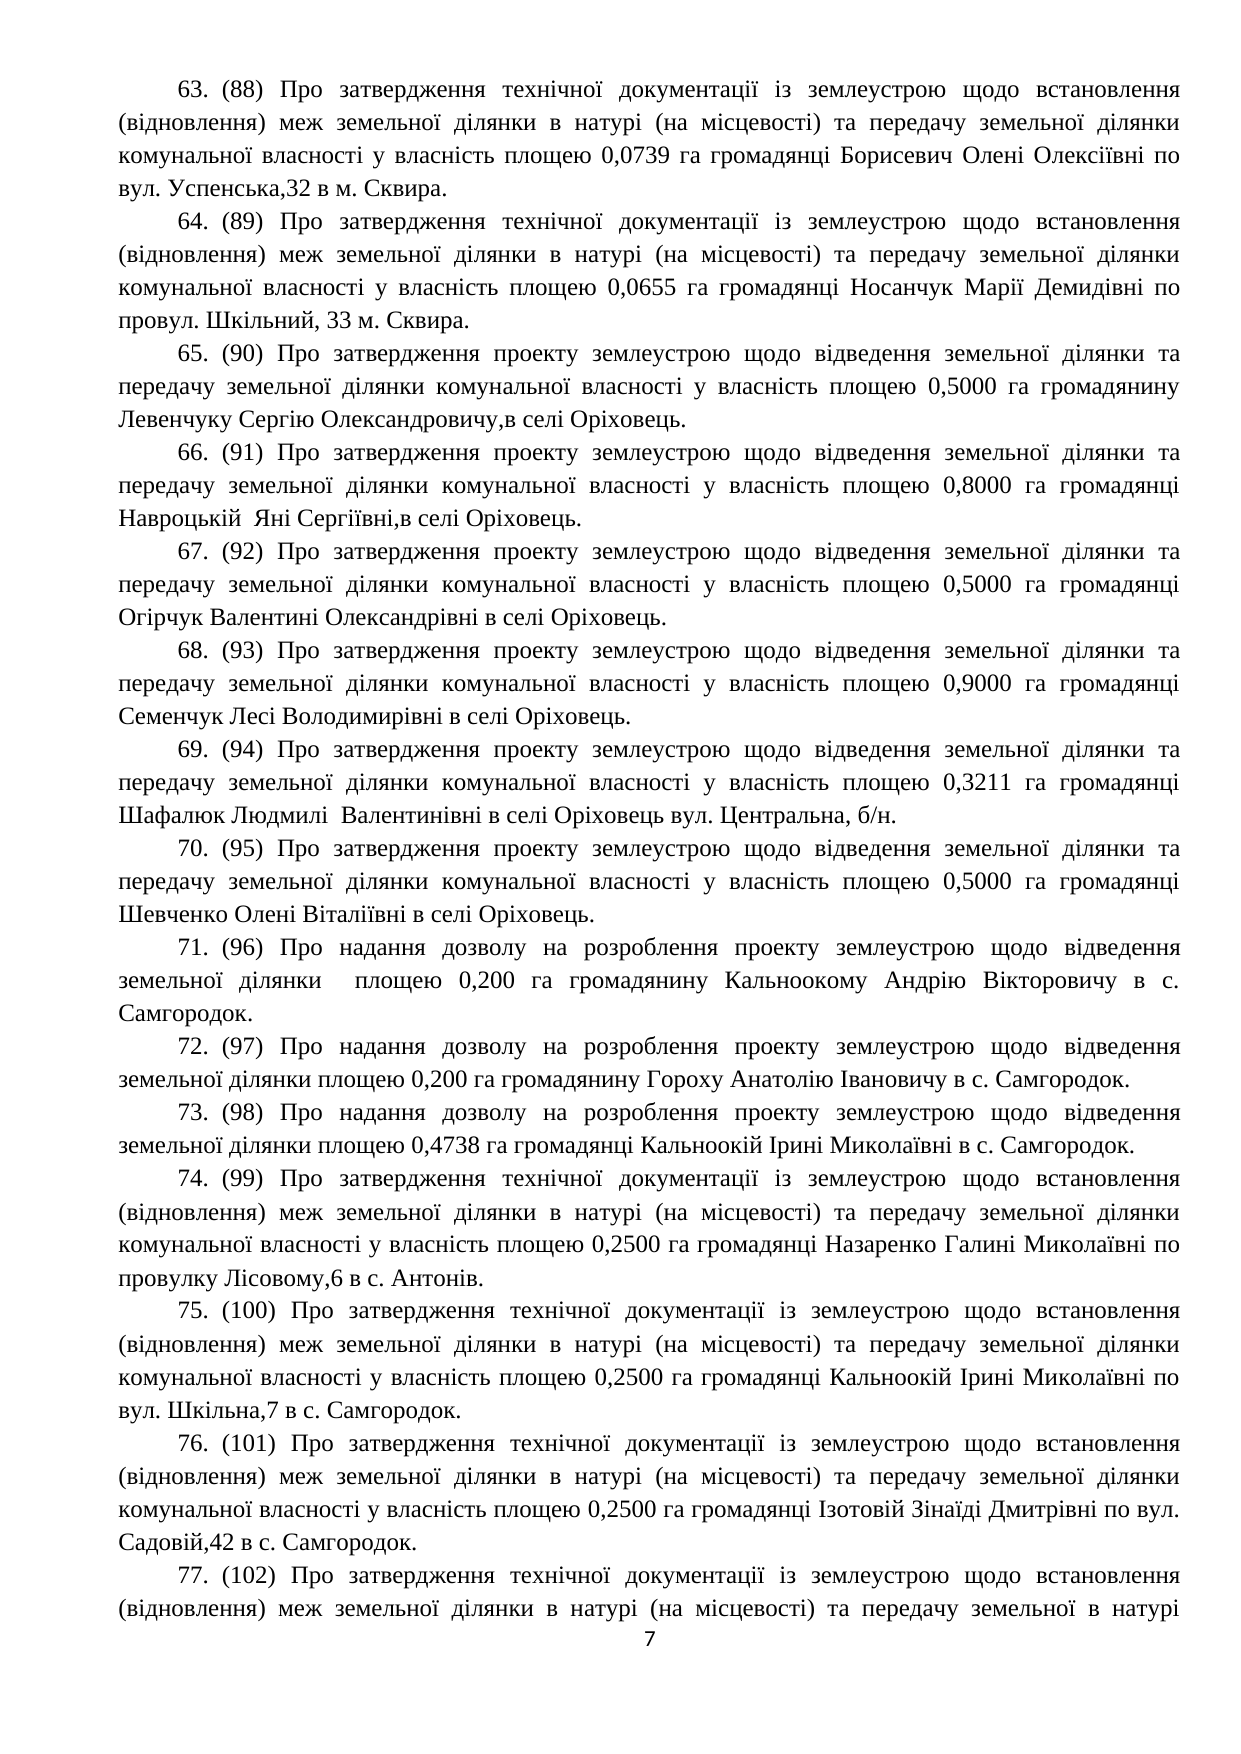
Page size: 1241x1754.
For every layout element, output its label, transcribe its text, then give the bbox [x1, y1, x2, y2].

list (101) Про затвердження технічної документації із землеустрою щодо встановлення (відновлення) меж земельної ділянки в натурі (на місцевості) та передачу земельної ділянки комунальної власності у власність площею 0,2500 га громадянці Ізотовій Зінаїді Дмитрівні по вул. Садовій,42 в с. Самгородок. [118, 1428, 1181, 1556]
list (94) Про затвердження проекту землеустрою щодо відведення земельної ділянки та передачу земельної ділянки комунальної власності у власність площею 0,3211 га громадянці Шафалюк Людмилі Валентинівні в селі Оріховець вул. Центральна, б/н. [118, 734, 1181, 829]
list (93) Про затвердження проекту землеустрою щодо відведення земельної ділянки та передачу земельної ділянки комунальної власності у власність площею 0,9000 га громадянці Семенчук Лесі Володимирівні в селі Оріховець. [118, 635, 1181, 730]
list (95) Про затвердження проекту землеустрою щодо відведення земельної ділянки та передачу земельної ділянки комунальної власності у власність площею 0,5000 га громадянці Шевченко Олені Віталіївні в селі Оріховець. [118, 833, 1181, 928]
list (97) Про надання дозволу на розроблення проекту землеустрою щодо відведення земельної ділянки площею 0,200 га громадянину Гороху Анатолію Івановичу в с. Самгородок. [118, 1031, 1181, 1093]
list (92) Про затвердження проекту землеустрою щодо відведення земельної ділянки та передачу земельної ділянки комунальної власності у власність площею 0,5000 га громадянці Огірчук Валентині Олександрівні в селі Оріховець. [118, 536, 1181, 631]
list (90) Про затвердження проекту землеустрою щодо відведення земельної ділянки та передачу земельної ділянки комунальної власності у власність площею 0,5000 га громадянину Левенчуку Сергію Олександровичу,в селі Оріховець. [118, 338, 1181, 433]
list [118, 1560, 1181, 1622]
list (89) Про затвердження технічної документації із землеустрою щодо встановлення (відновлення) меж земельної ділянки в натурі (на місцевості) та передачу земельної ділянки комунальної власності у власність площею 0,0655 га громадянці Носанчук Марії Демидівні по провул. Шкільний, 33 м. Сквира. [118, 206, 1181, 334]
list (100) Про затвердження технічної документації із землеустрою щодо встановлення (відновлення) меж земельної ділянки в натурі (на місцевості) та передачу земельної ділянки комунальної власності у власність площею 0,2500 га громадянці Кальноокій Ірині Миколаївні по вул. Шкільна,7 в с. Самгородок. [118, 1296, 1181, 1423]
list (99) Про затвердження технічної документації із землеустрою щодо встановлення (відновлення) меж земельної ділянки в натурі (на місцевості) та передачу земельної ділянки комунальної власності у власність площею 0,2500 га громадянці Назаренко Галині Миколаївні по провулку Лісовому,6 в с. Антонів. [118, 1163, 1181, 1291]
list (88) Про затвердження технічної документації із землеустрою щодо встановлення (відновлення) меж земельної ділянки в натурі (на місцевості) та передачу земельної ділянки комунальної власності у власність площею 0,0739 га громадянці Борисевич Олені Олексіївні по вул. Успенська,32 в м. Сквира. [118, 74, 1181, 202]
list (98) Про надання дозволу на розроблення проекту землеустрою щодо відведення земельної ділянки площею 0,4738 га громадянці Кальноокій Ірині Миколаївні в с. Самгородок. [118, 1097, 1181, 1159]
list (96) Про надання дозволу на розроблення проекту землеустрою щодо відведення земельної ділянки площею 0,200 га громадянину Кальноокому Андрію Вікторовичу в с. Самгородок. [118, 932, 1181, 1027]
list (91) Про затвердження проекту землеустрою щодо відведення земельної ділянки та передачу земельної ділянки комунальної власності у власність площею 0,8000 га громадянці Навроцькій Яні Сергіївні,в селі Оріховець. [118, 437, 1181, 532]
